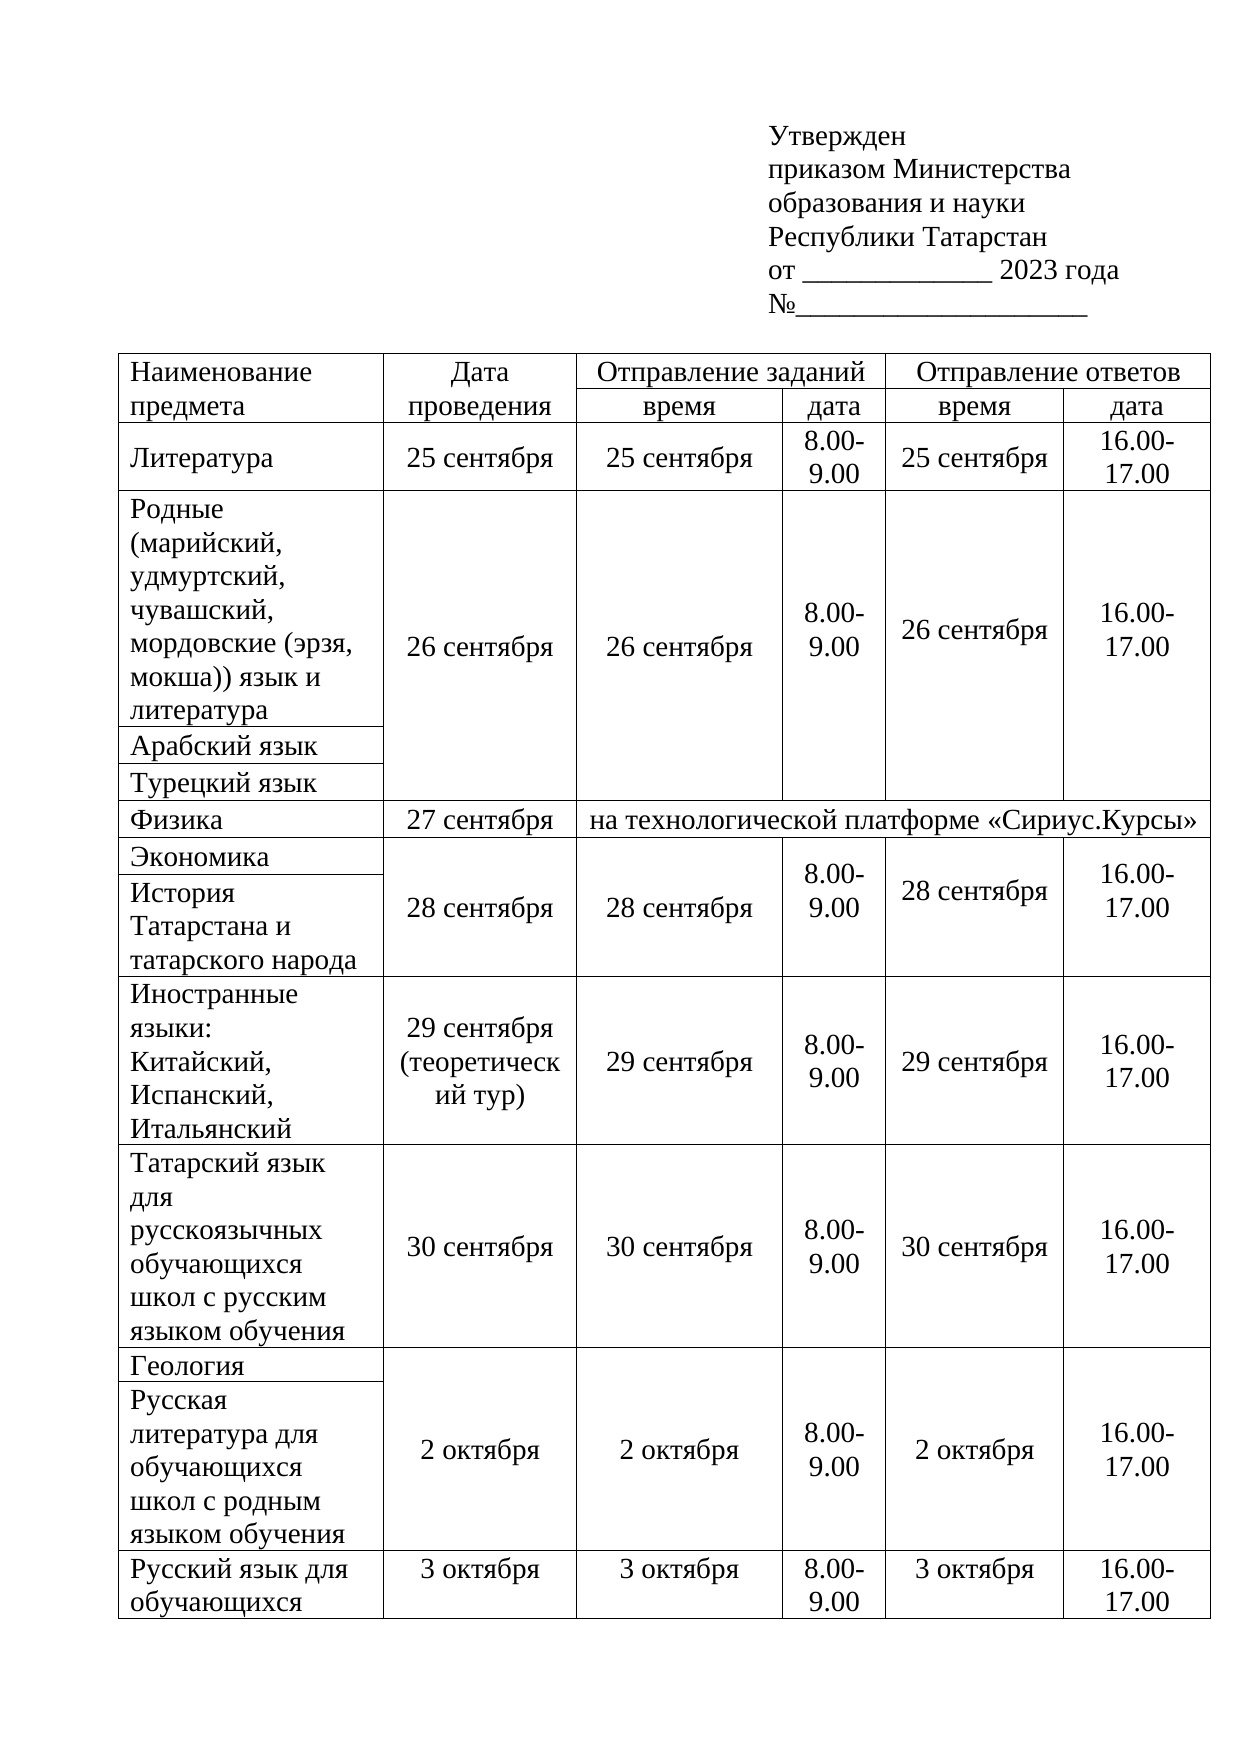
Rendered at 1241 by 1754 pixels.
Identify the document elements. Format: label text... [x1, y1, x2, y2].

table_cell 29 сентября [886, 977, 1063, 1144]
table_cell 27 сентября [384, 801, 576, 837]
table_cell 16.00-17.00 [1064, 1145, 1210, 1347]
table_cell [119, 1551, 383, 1618]
table_cell время [886, 389, 1063, 422]
text приказом Министерства образования и науки [768, 152, 1181, 219]
table_cell 8.00-9.00 [783, 423, 885, 490]
table_cell Иностранные языки: Китайский, Испанский, Итальянский [119, 977, 383, 1144]
table_cell Родные (марийский, удмуртский, чувашский, мордовские (эрзя, мокша)) язык и литература [119, 491, 383, 726]
text Утвержден [768, 118, 1181, 152]
table_cell 30 сентября [886, 1145, 1063, 1347]
table_cell 16.00-17.00 [1064, 1348, 1210, 1550]
table_cell Экономика [119, 838, 383, 874]
table_cell 25 сентября [577, 423, 782, 490]
table_cell 16.00-17.00 [1064, 423, 1210, 490]
table_cell на технологической платформе «Сириус.Курсы» [577, 801, 1210, 837]
table_cell 28 сентября [886, 838, 1063, 976]
table_cell 29 сентября (теоретический тур) [384, 977, 576, 1144]
table_cell дата [1064, 389, 1210, 422]
table_cell 28 сентября [577, 838, 782, 976]
table_cell 26 сентября [384, 491, 576, 800]
table_cell История Татарстана и татарского народа [119, 875, 383, 976]
table_cell 8.00-9.00 [783, 1145, 885, 1347]
table_cell 16.00-17.00 [1064, 491, 1210, 800]
table_cell 26 сентября [886, 491, 1063, 800]
table_cell 8.00-9.00 [783, 838, 885, 976]
table_cell 3 октября [886, 1551, 1063, 1618]
table_cell 29 сентября [577, 977, 782, 1144]
table_cell Русская литература для обучающихся школ с родным языком обучения [119, 1382, 383, 1550]
table_cell 16.00-17.00 [1064, 977, 1210, 1144]
table_cell дата [783, 389, 885, 422]
table_header Отправление ответов [886, 354, 1210, 387]
table_cell 25 сентября [886, 423, 1063, 490]
table_cell Турецкий язык [119, 764, 383, 800]
text от _____________ 2023 года [768, 252, 1181, 286]
table_cell 3 октября [577, 1551, 782, 1618]
table_cell 28 сентября [384, 838, 576, 976]
table_cell Арабский язык [119, 727, 383, 763]
table_cell время [577, 389, 782, 422]
table_cell 30 сентября [577, 1145, 782, 1347]
table_cell 8.00-9.00 [783, 491, 885, 800]
table_cell 2 октября [384, 1348, 576, 1550]
table_cell 8.00-9.00 [783, 1551, 885, 1618]
table_header Наименование предмета [119, 354, 383, 422]
table_cell Физика [119, 801, 383, 837]
table_cell Геология [119, 1348, 383, 1381]
table_cell 26 сентября [577, 491, 782, 800]
table_cell 16.00-17.00 [1064, 838, 1210, 976]
table_cell 3 октября [384, 1551, 576, 1618]
table_cell 8.00-9.00 [783, 977, 885, 1144]
table_cell 16.00-17.00 [1064, 1551, 1210, 1618]
text Республики Татарстан [768, 219, 1181, 252]
table_header Дата проведения [384, 354, 576, 422]
table_cell 8.00-9.00 [783, 1348, 885, 1550]
table_cell 30 сентября [384, 1145, 576, 1347]
table_cell 25 сентября [384, 423, 576, 490]
table_cell 2 октября [886, 1348, 1063, 1550]
table_header Отправление заданий [577, 354, 885, 387]
text №____________________ [768, 286, 1181, 319]
table_cell Татарский язык для русскоязычных обучающихся школ с русским языком обучения [119, 1145, 383, 1347]
table_cell 2 октября [577, 1348, 782, 1550]
table_cell Литература [119, 423, 383, 490]
